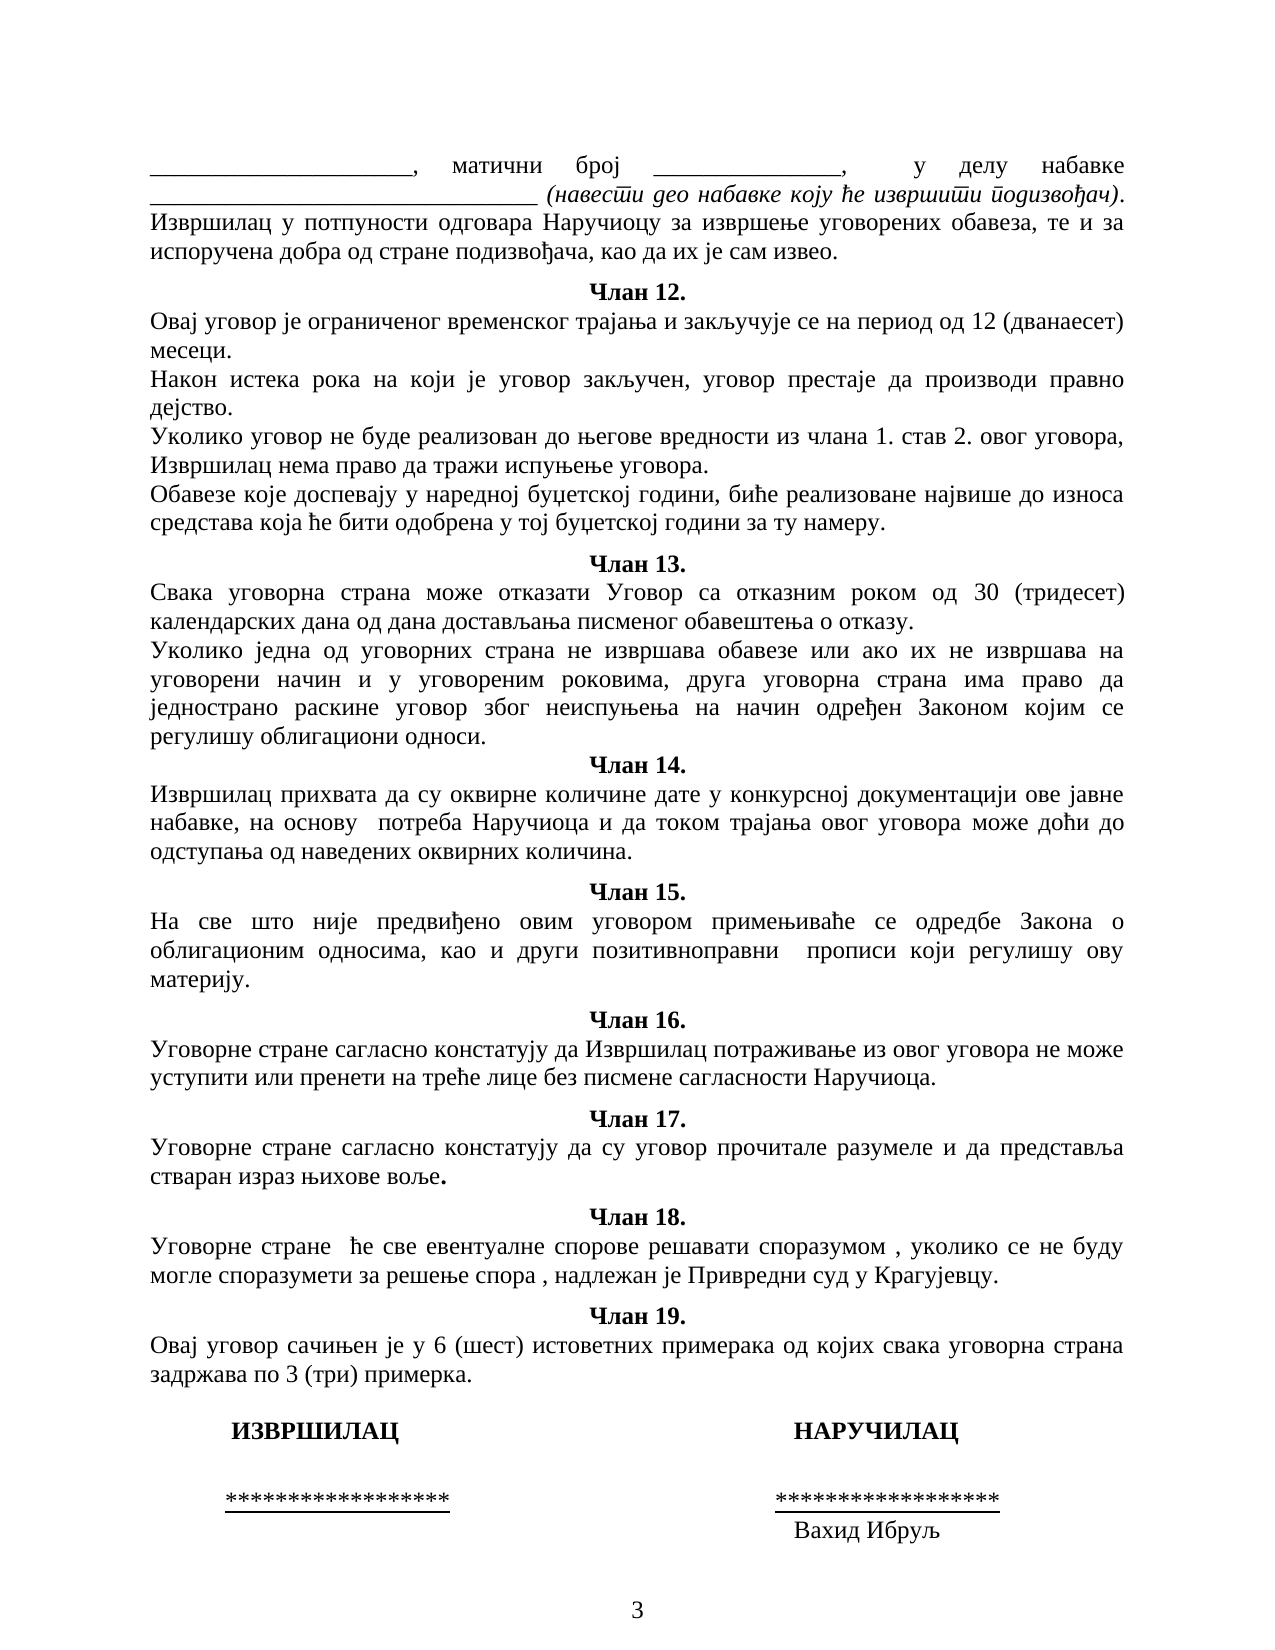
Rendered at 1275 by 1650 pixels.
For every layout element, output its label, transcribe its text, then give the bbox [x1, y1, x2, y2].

text Члан 12. [150, 277, 1125, 306]
text Обавезе које доспевају у наредној буџетској години, биће реализоване највише до износа средстава која ће бити одобрена у тој буџетској години за ту намеру. [150, 479, 1125, 536]
text Овај уговор је ограниченог временског трајања и закључује се на период од 12 (дванаесет) месеци. [150, 306, 1125, 364]
text На све што није предвиђено овим уговором примењиваће се одредбе Закона о облигационим односима, као и други позитивноправни прописи који регулишу ову материју. [150, 906, 1125, 992]
text Члан 16. [150, 1005, 1125, 1034]
text ****************** ****************** [150, 1486, 1125, 1515]
text Извршилац прихвата да су оквирне количине дате у конкурсној документацији ове јавне набавке, на основу потреба Наручиоца и да током трајања овог уговора може доћи до одступања од наведених оквирних количина. [150, 779, 1125, 865]
text Члан 18. [150, 1202, 1125, 1231]
text Уколико уговор не буде реализован до његове вредности из члана 1. став 2. овог уговора, Извршилац нема право да тражи испуњење уговора. [150, 421, 1125, 479]
text Члан 15. [150, 877, 1125, 906]
text Уколико једна од уговорних страна не извршава обавезе или ако их не извршава на уговорени начин и у уговореним роковима, друга уговорна страна има право да једнострано раскине уговор због неиспуњења на начин одређен Законом којим се регулишу облигациони односи. [150, 635, 1125, 750]
text Члан 14. [150, 750, 1125, 779]
text Члан 19. [150, 1301, 1125, 1330]
text Уговорне стране сагласно констатују да Извршилац потраживање из овог уговора не може уступити или пренети на треће лице без писмене сагласности Наручиоца. [150, 1034, 1125, 1091]
text ИЗВРШИЛАЦ НАРУЧИЛАЦ [150, 1416, 1125, 1445]
text Уговорне стране ће све евентуалне спорове решавати споразумом , уколико се не буду могле споразумети за решење спора , надлежан је Привредни суд у Крагујевцу. [150, 1231, 1125, 1289]
text Уговорне стране сагласно констатују да су уговор прочитале разумеле и да представља стваран израз њихове воље. [150, 1132, 1125, 1190]
text Члан 17. [150, 1104, 1125, 1132]
text Свака уговорна страна може отказати Уговор са отказним роком од 30 (тридесет) календарских дана од дана достављања писменог обавештења о отказу. [150, 577, 1125, 635]
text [150, 150, 1125, 265]
text Овај уговор сачињен је у 6 (шест) истоветних примерака од којих свака уговорна страна задржава по 3 (три) примерка. [150, 1330, 1125, 1387]
text Вахид Ибруљ [150, 1515, 1125, 1544]
text Након истека рока на који је уговор закључен, уговор престаје да производи правно дејство. [150, 364, 1125, 421]
text Члан 13. [150, 549, 1125, 577]
